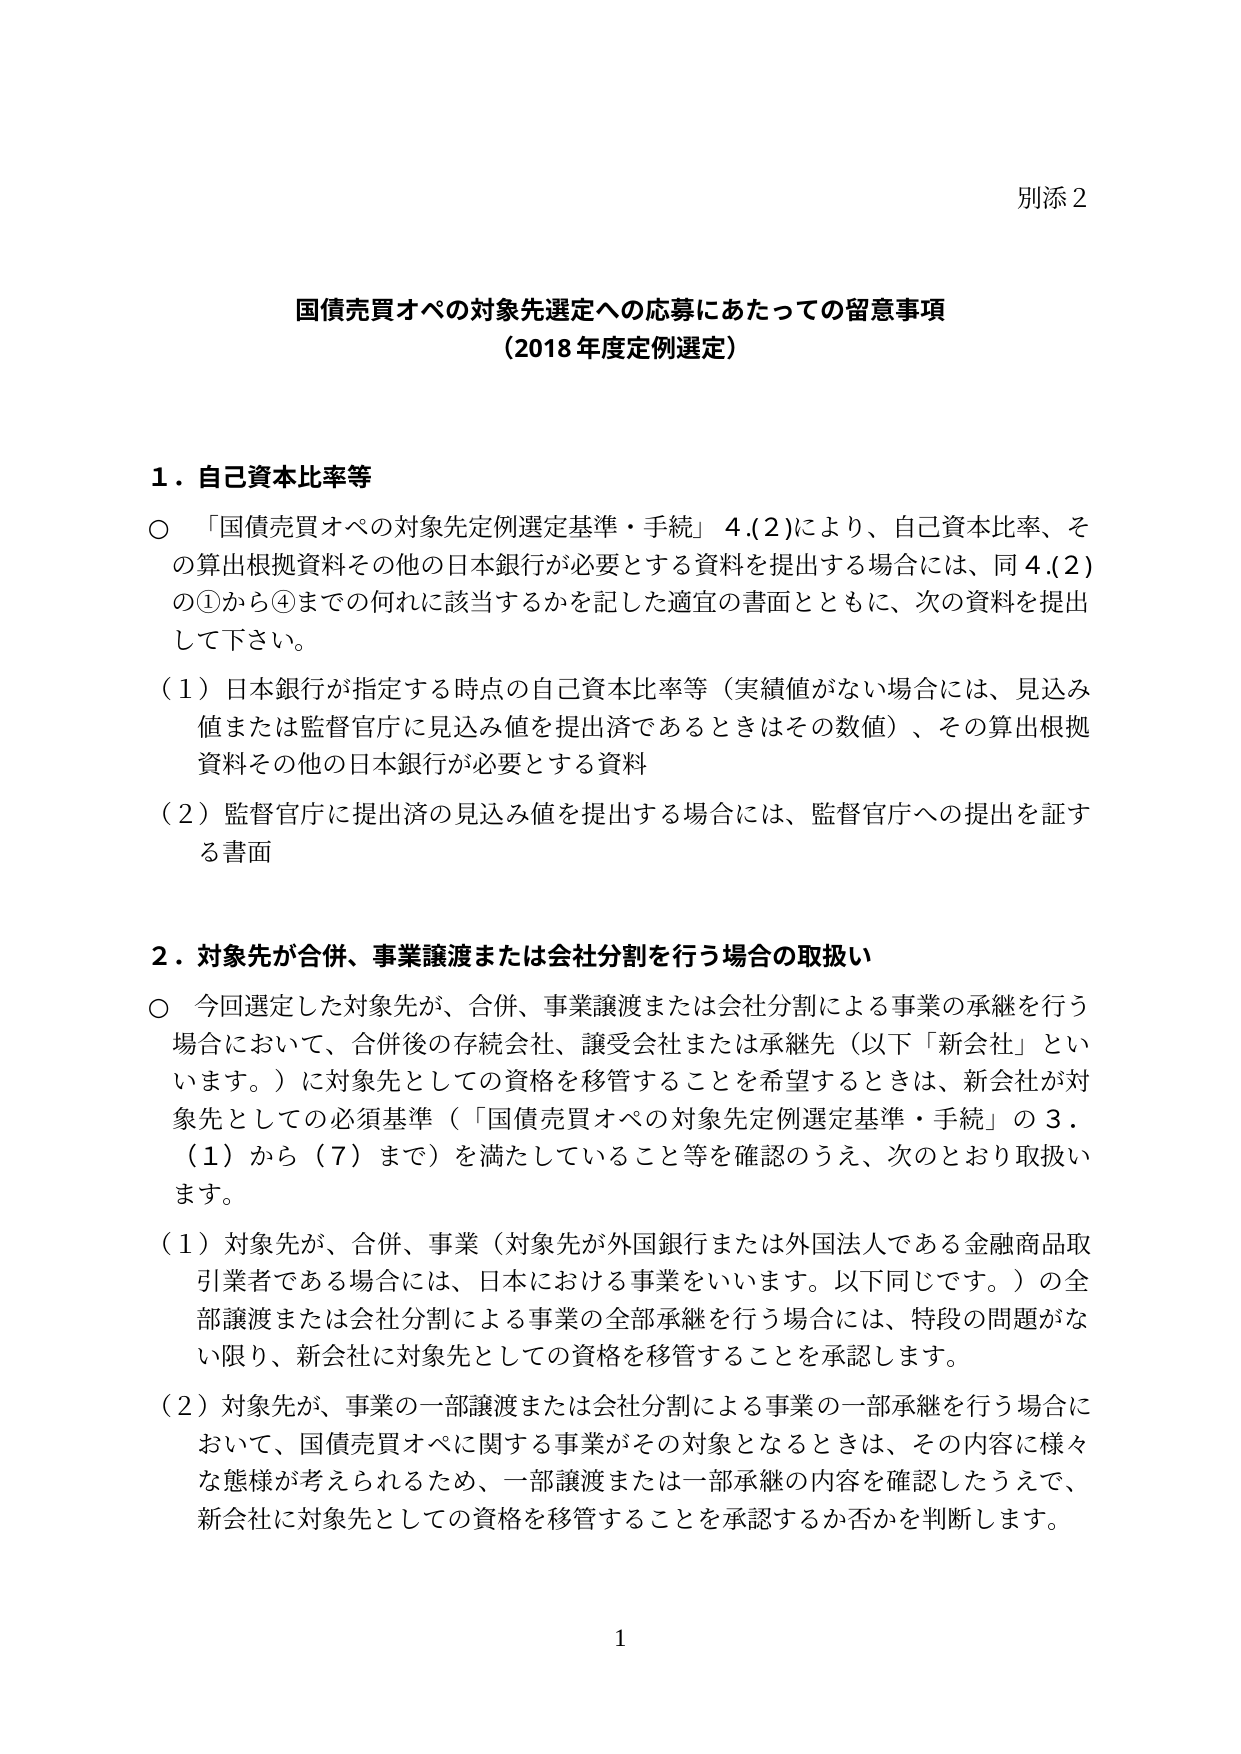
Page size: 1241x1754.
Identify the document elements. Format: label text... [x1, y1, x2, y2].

subtitle ２．対象先が合併、事業譲渡または会社分割を行う場合の取扱い [148, 931, 1092, 973]
text （１）対象先が、合併、事業（対象先が外国銀行または外国法人である金融商品取引業者である場合には、日本における事業をいいます。以下同じです。）の全部譲渡または会社分割による事業の全部承継を行う場合には、特段の問題がない限り、新会社に対象先としての資格を移管することを承認します。 [148, 1223, 1092, 1373]
text 国債売買オペの対象先選定への応募にあたっての留意事項 [148, 290, 1092, 327]
text （2018年度定例選定） [148, 327, 1092, 365]
text ○ 今回選定した対象先が、合併、事業譲渡または会社分割による事業の承継を行う場合において、合併後の存続会社、譲受会社または承継先（以下「新会社」といいます。）に対象先としての資格を移管することを希望するときは、新会社が対象先としての必須基準（「国債売買オペの対象先定例選定基準・手続」の３．（１）から（７）まで）を満たしていること等を確認のうえ、次のとおり取扱います。 [148, 986, 1092, 1211]
subtitle １．自己資本比率等 [148, 452, 1092, 494]
text 別添２ [148, 177, 1092, 215]
text （２）対象先が、事業の一部譲渡または会社分割による事業の一部承継を行う場合において、国債売買オペに関する事業がその対象となるときは、その内容に様々な態様が考えられるため、一部譲渡または一部承継の内容を確認したうえで、新会社に対象先としての資格を移管することを承認するか否かを判断します。 [148, 1386, 1092, 1536]
text ○ 「国債売買オペの対象先定例選定基準・手続」４.(２)により、自己資本比率、その算出根拠資料その他の日本銀行が必要とする資料を提出する場合には、同４.(２)の①から④までの何れに該当するかを記した適宜の書面とともに、次の資料を提出して下さい。 [148, 506, 1092, 656]
text （１）日本銀行が指定する時点の自己資本比率等（実績値がない場合には、見込み値または監督官庁に見込み値を提出済であるときはその数値）、その算出根拠資料その他の日本銀行が必要とする資料 [148, 669, 1092, 781]
text （２）監督官庁に提出済の見込み値を提出する場合には、監督官庁への提出を証する書面 [148, 794, 1092, 869]
